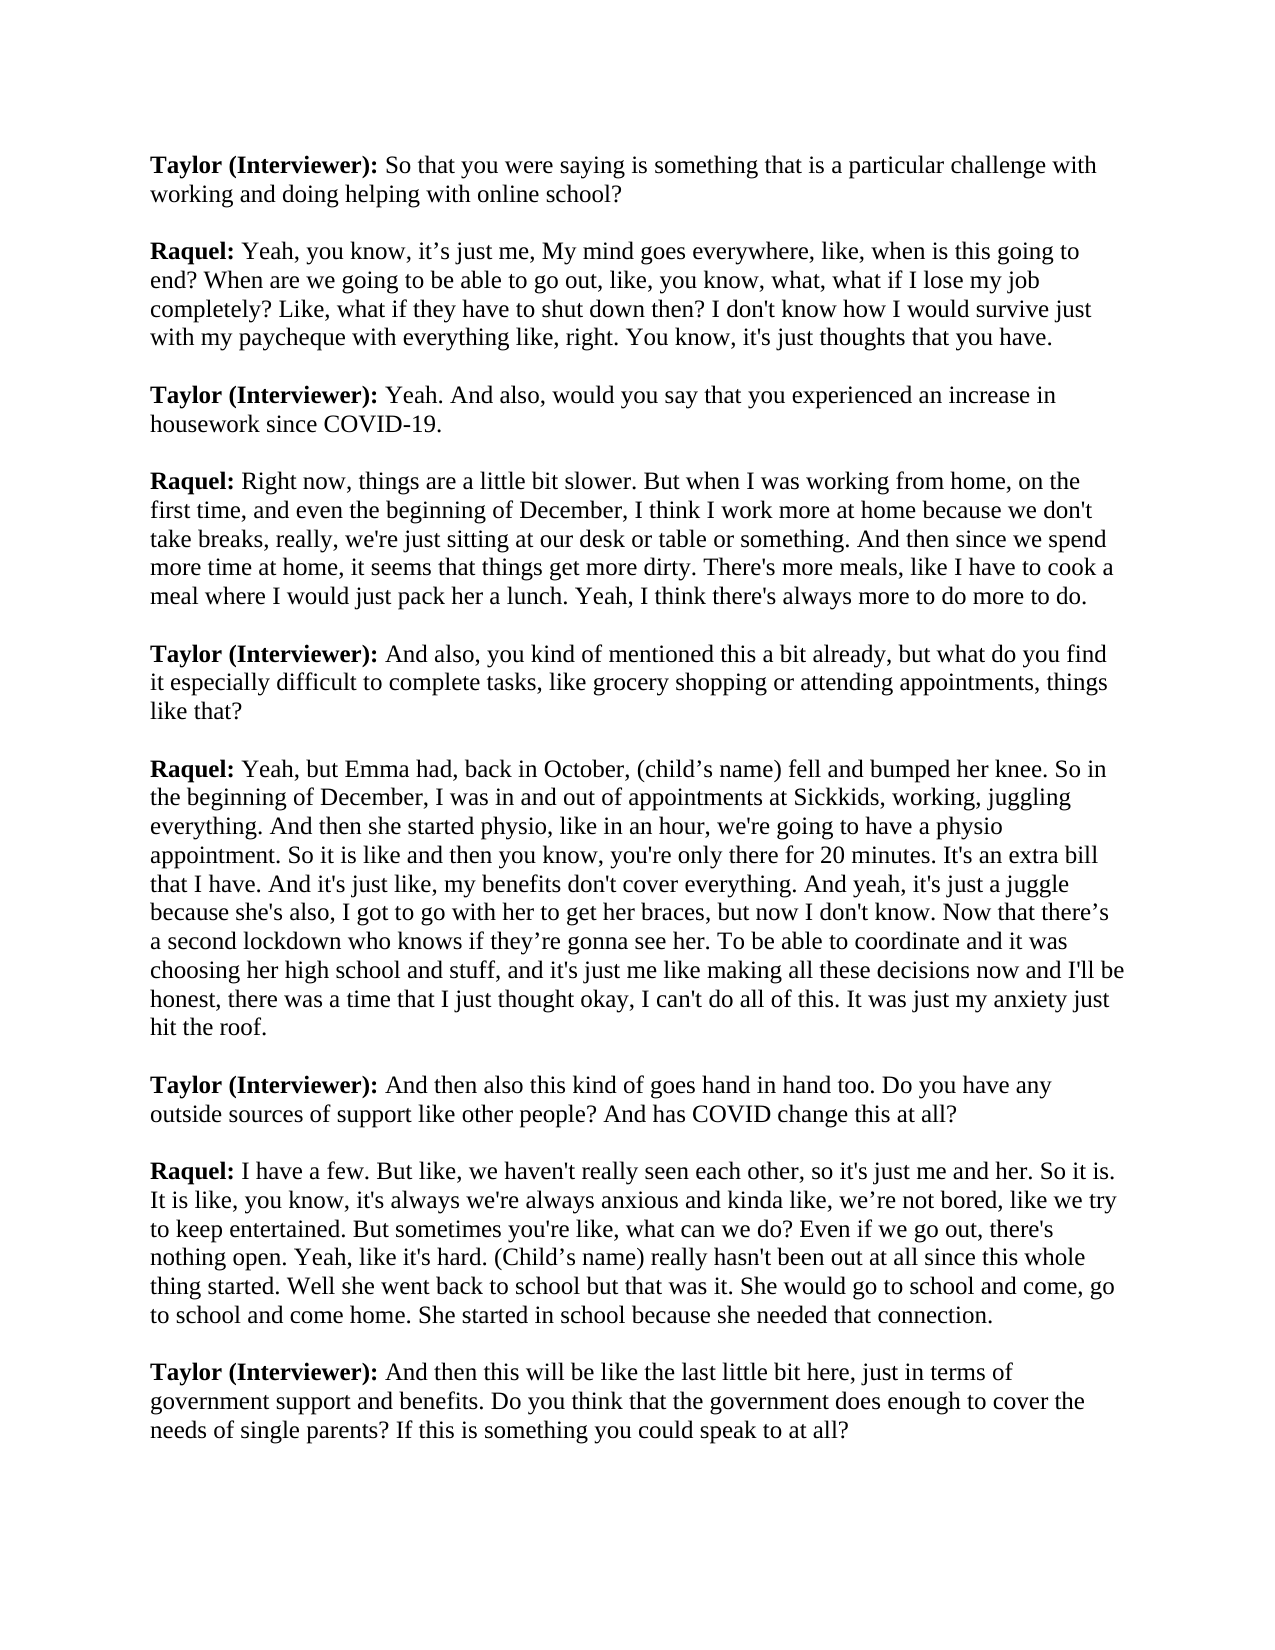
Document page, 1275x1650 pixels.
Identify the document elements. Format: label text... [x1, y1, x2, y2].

text Taylor (Interviewer): And then this will be like the last little bit here, just in terms of government support and benefits. Do you think that the government does enough to cover the needs of single parents? If this is something you could speak to at all? [150, 1357, 1125, 1444]
text Taylor (Interviewer): Yeah. And also, would you say that you experienced an increase in housework since COVID-19. [150, 380, 1125, 437]
text Raquel: Right now, things are a little bit slower. But when I was working from home, on the first time, and even the beginning of December, I think I work more at home because we don't take breaks, really, we're just sitting at our desk or table or something. And then since we spend more time at home, it seems that things get more dirty. There's more meals, like I have to cook a meal where I would just pack her a lunch. Yeah, I think there's always more to do more to do. [150, 466, 1125, 610]
text Raquel: Yeah, you know, it’s just me, My mind goes everywhere, like, when is this going to end? When are we going to be able to go out, like, you know, what, what if I lose my job completely? Like, what if they have to shut down then? I don't know how I would survive just with my paycheque with everything like, right. You know, it's just thoughts that you have. [150, 236, 1125, 351]
text Taylor (Interviewer): And then also this kind of goes hand in hand too. Do you have any outside sources of support like other people? And has COVID change this at all? [150, 1070, 1125, 1127]
text Taylor (Interviewer): And also, you kind of mentioned this a bit already, but what do you find it especially difficult to complete tasks, like grocery shopping or attending appointments, things like that? [150, 639, 1125, 725]
text Raquel: Yeah, but Emma had, back in October, (child’s name) fell and bumped her knee. So in the beginning of December, I was in and out of appointments at Sickkids, working, juggling everything. And then she started physio, like in an hour, we're going to have a physio appointment. So it is like and then you know, you're only there for 20 minutes. It's an extra bill that I have. And it's just like, my benefits don't cover everything. And yeah, it's just a juggle because she's also, I got to go with her to get her braces, but now I don't know. Now that there’s a second lockdown who knows if they’re gonna see her. To be able to coordinate and it was choosing her high school and stuff, and it's just me like making all these decisions now and I'll be honest, there was a time that I just thought okay, I can't do all of this. It was just my anxiety just hit the roof. [150, 754, 1125, 1041]
text Raquel: I have a few. But like, we haven't really seen each other, so it's just me and her. So it is. It is like, you know, it's always we're always anxious and kinda like, we’re not bored, like we try to keep entertained. But sometimes you're like, what can we do? Even if we go out, there's nothing open. Yeah, like it's hard. (Child’s name) really hasn't been out at all since this whole thing started. Well she went back to school but that was it. She would go to school and come, go to school and come home. She started in school because she needed that connection. [150, 1156, 1125, 1329]
text Taylor (Interviewer): So that you were saying is something that is a particular challenge with working and doing helping with online school? [150, 150, 1125, 207]
